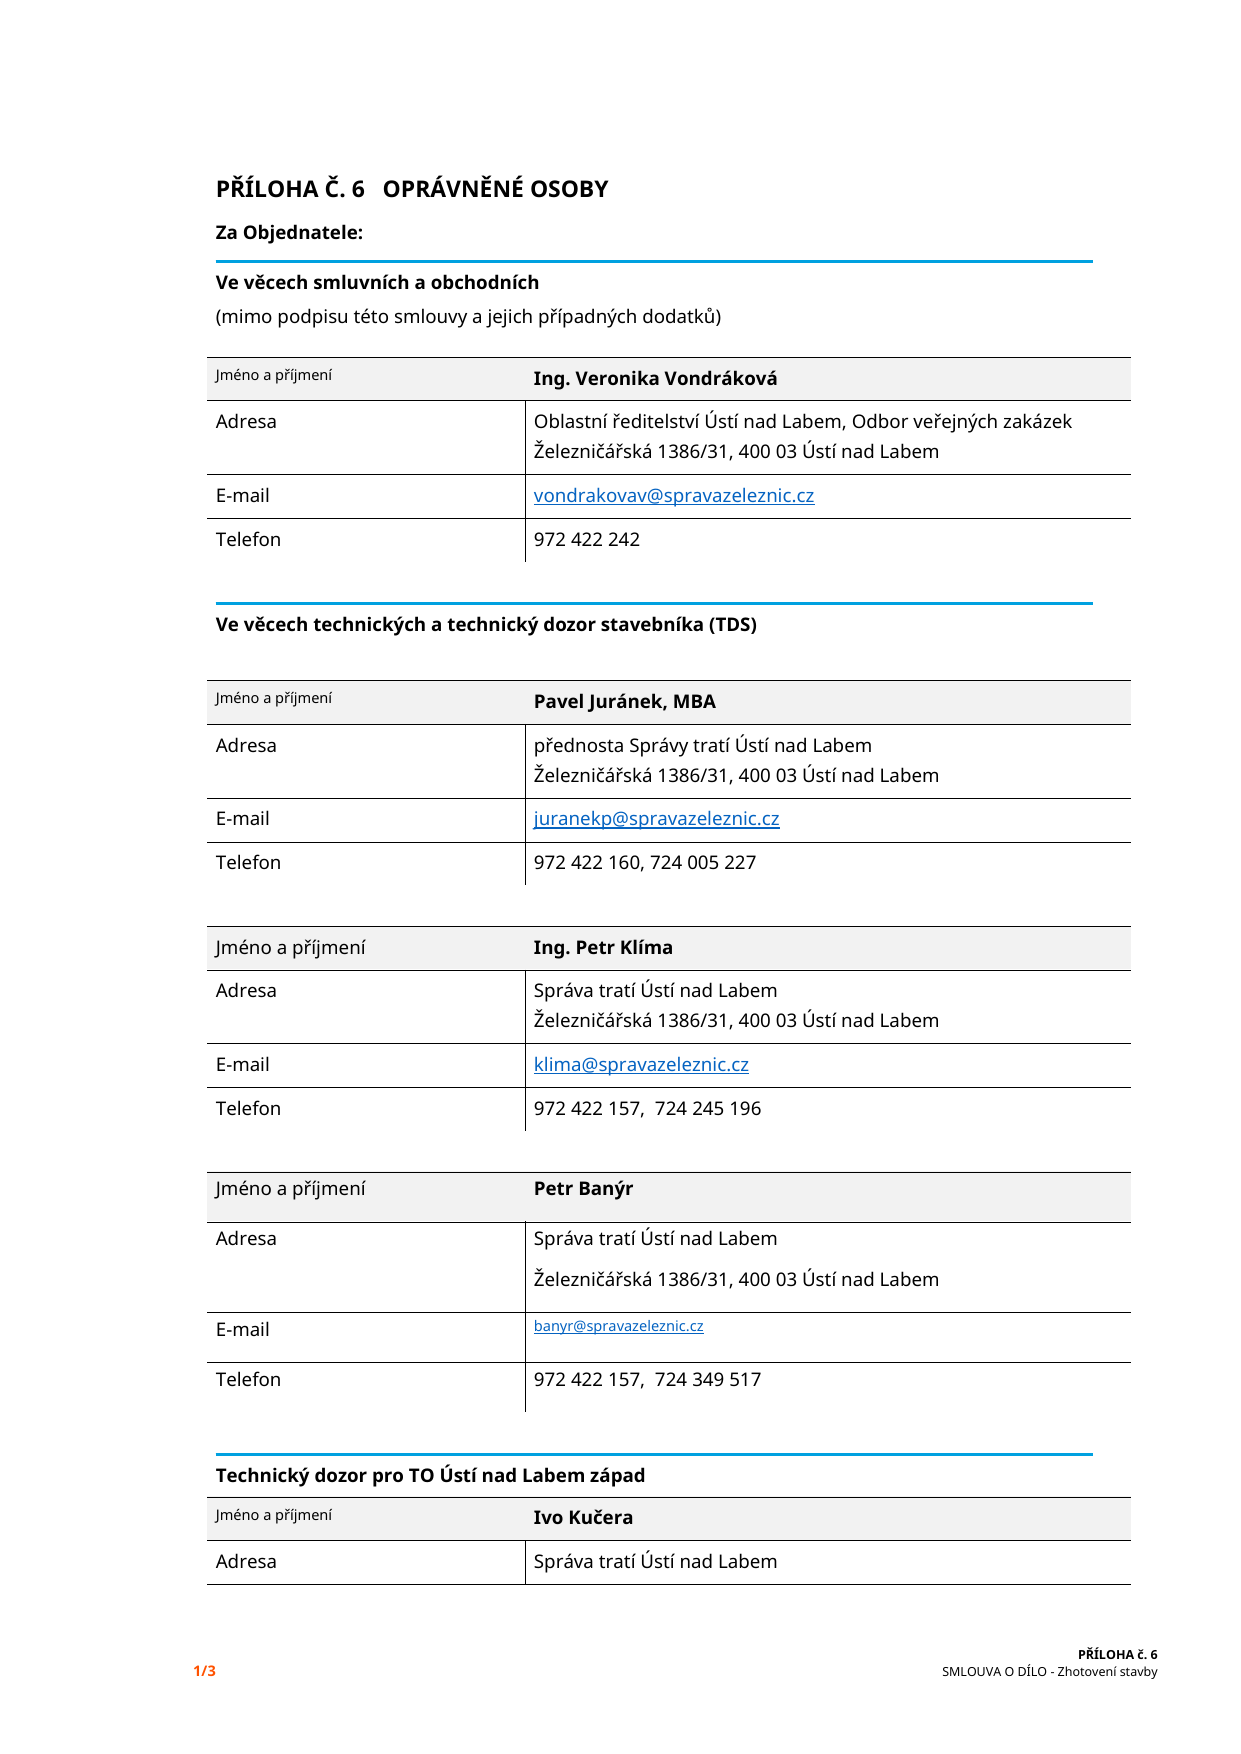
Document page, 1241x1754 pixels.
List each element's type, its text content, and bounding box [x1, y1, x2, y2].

table_header Ing. Petr Klíma [526, 927, 1131, 969]
text Ve věcech smluvních a obchodních [216, 263, 1093, 295]
table_header Ivo Kučera [526, 1498, 1131, 1540]
text (mimo podpisu této smlouvy a jejich případných dodatků) [216, 303, 1093, 329]
table_cell Správa tratí Ústí nad Labem Železničářská 1386/31, 400 03 Ústí nad Labem [526, 1223, 1131, 1312]
table_header Petr Banýr [526, 1173, 1131, 1221]
table_cell 972 422 157, 724 349 517 [526, 1363, 1131, 1412]
table_cell Telefon [207, 1088, 525, 1131]
table_cell Adresa [207, 401, 525, 474]
table_cell Adresa [207, 1541, 525, 1584]
table_cell Telefon [207, 1363, 525, 1412]
table_header Jméno a příjmení [207, 681, 526, 724]
table_cell Správa tratí Ústí nad Labem Železničářská 1386/31, 400 03 Ústí nad Labem [526, 971, 1131, 1043]
table_cell Adresa [207, 1223, 525, 1312]
table_header Ing. Veronika Vondráková [526, 358, 1131, 400]
text Za Objednatele: [216, 219, 1093, 245]
table_cell Telefon [207, 519, 525, 562]
table_cell E-mail [207, 1044, 525, 1087]
table_cell 972 422 242 [526, 519, 1131, 562]
table_header Jméno a příjmení [207, 927, 526, 969]
text Příloha č. 6 Oprávněné osoby [216, 172, 1093, 204]
table_cell Telefon [207, 843, 525, 885]
table_cell Adresa [207, 971, 525, 1043]
text Ve věcech technických a technický dozor stavebníka (TDS) [216, 605, 1093, 637]
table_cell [526, 1541, 1131, 1584]
text Technický dozor pro TO Ústí nad Labem západ [216, 1456, 1093, 1488]
table_cell vondrakovav@spravazeleznic.cz [526, 475, 1131, 518]
table_cell Adresa [207, 725, 525, 797]
table_cell E-mail [207, 799, 525, 841]
table_cell 972 422 160, 724 005 227 [526, 843, 1131, 885]
table_cell 972 422 157, 724 245 196 [526, 1088, 1131, 1131]
table_cell juranekp@spravazeleznic.cz [526, 799, 1131, 841]
table_cell E-mail [207, 475, 525, 518]
table_header Jméno a příjmení [207, 1173, 526, 1221]
table_cell banyr@spravazeleznic.cz [526, 1313, 1131, 1362]
table_cell klima@spravazeleznic.cz [526, 1044, 1131, 1087]
table_header Jméno a příjmení [207, 1498, 526, 1540]
table_header Jméno a příjmení [207, 358, 526, 400]
table_cell E-mail [207, 1313, 525, 1362]
table_cell přednosta Správy tratí Ústí nad Labem Železničářská 1386/31, 400 03 Ústí nad Labem [526, 725, 1131, 797]
table_cell Oblastní ředitelství Ústí nad Labem, Odbor veřejných zakázek Železničářská 1386/31, 400 03 Ústí nad Labem [526, 401, 1131, 474]
table_header Pavel Juránek, MBA [526, 681, 1131, 724]
